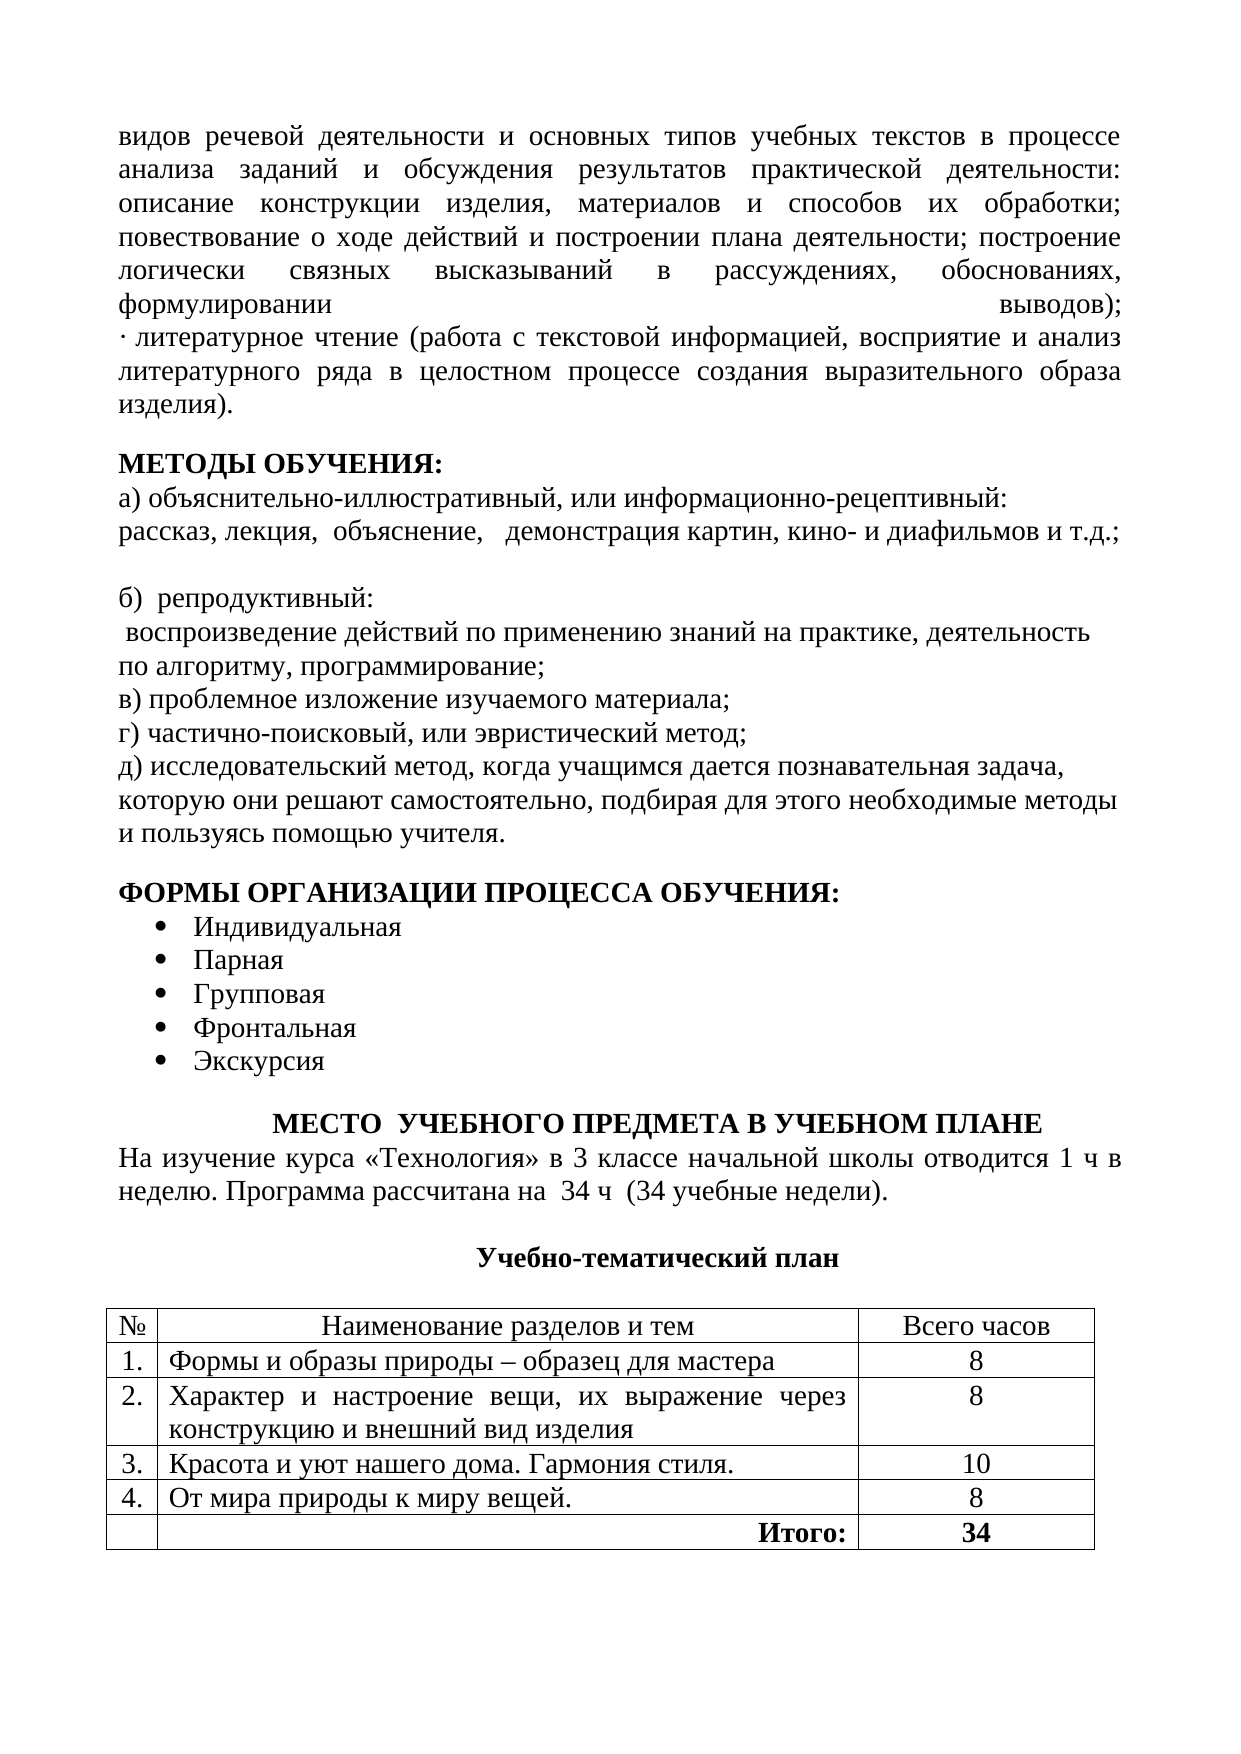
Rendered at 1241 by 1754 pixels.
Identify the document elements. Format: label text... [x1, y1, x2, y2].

table_header № [107, 1309, 157, 1342]
text рассказ, лекция, объяснение, демонстрация картин, кино- и диафильмов и т.д.; б) репродуктивный: [118, 513, 1122, 614]
table_cell Итого: [158, 1515, 858, 1548]
list Учебно-тематический план [193, 1240, 1122, 1274]
table_cell [107, 1515, 157, 1548]
table_cell 10 [859, 1446, 1094, 1479]
table_cell Формы и образы природы – образец для мастера [158, 1343, 858, 1377]
text ФОРМЫ ОРГАНИЗАЦИИ ПРОЦЕССА ОБУЧЕНИЯ: [118, 875, 1122, 909]
table_cell От мира природы к миру вещей. [158, 1480, 858, 1514]
table_cell 8 [859, 1343, 1094, 1377]
text МЕСТО УЧЕБНОГО ПРЕДМЕТА В УЧЕБНОМ ПЛАНЕ [193, 1106, 1122, 1140]
table_header Наименование разделов и тем [158, 1309, 858, 1342]
table_cell Характер и настроение вещи, их выражение через конструкцию и внешний вид изделия [158, 1378, 858, 1445]
list Фронтальная [156, 1010, 1122, 1043]
table_cell 2. [107, 1378, 157, 1445]
table_cell 3. [107, 1446, 157, 1479]
table_cell 8 [859, 1480, 1094, 1514]
table_cell Красота и уют нашего дома. Гармония стиля. [158, 1446, 858, 1479]
table_header Всего часов [859, 1309, 1094, 1342]
list Групповая [156, 976, 1122, 1010]
list Экскурсия [156, 1043, 1122, 1077]
table_cell 1. [107, 1343, 157, 1377]
table_cell 4. [107, 1480, 157, 1514]
list Парная [156, 942, 1122, 976]
table_cell 34 [859, 1515, 1094, 1548]
text На изучение курса «Технология» в 3 классе начальной школы отводится 1 ч в неделю. Программа рассчитана на 34 ч (34 учебные недели). [118, 1140, 1122, 1207]
text МЕТОДЫ ОБУЧЕНИЯ: [118, 446, 1122, 480]
text воспроизведение действий по применению знаний на практике, деятельность по алгоритму, программирование; в) проблемное изложение изучаемого материала; г) частично-поисковый, или эвристический метод; д) исследовательский метод, когда учащимся дается познавательная задача, которую они решают самостоятельно, подбирая для этого необходимые методы и пользуясь помощью учителя. [118, 614, 1122, 875]
list Индивидуальная [156, 909, 1122, 942]
table_cell 8 [859, 1378, 1094, 1445]
text а) объяснительно-иллюстративный, или информационно-рецептивный: [118, 480, 1122, 513]
